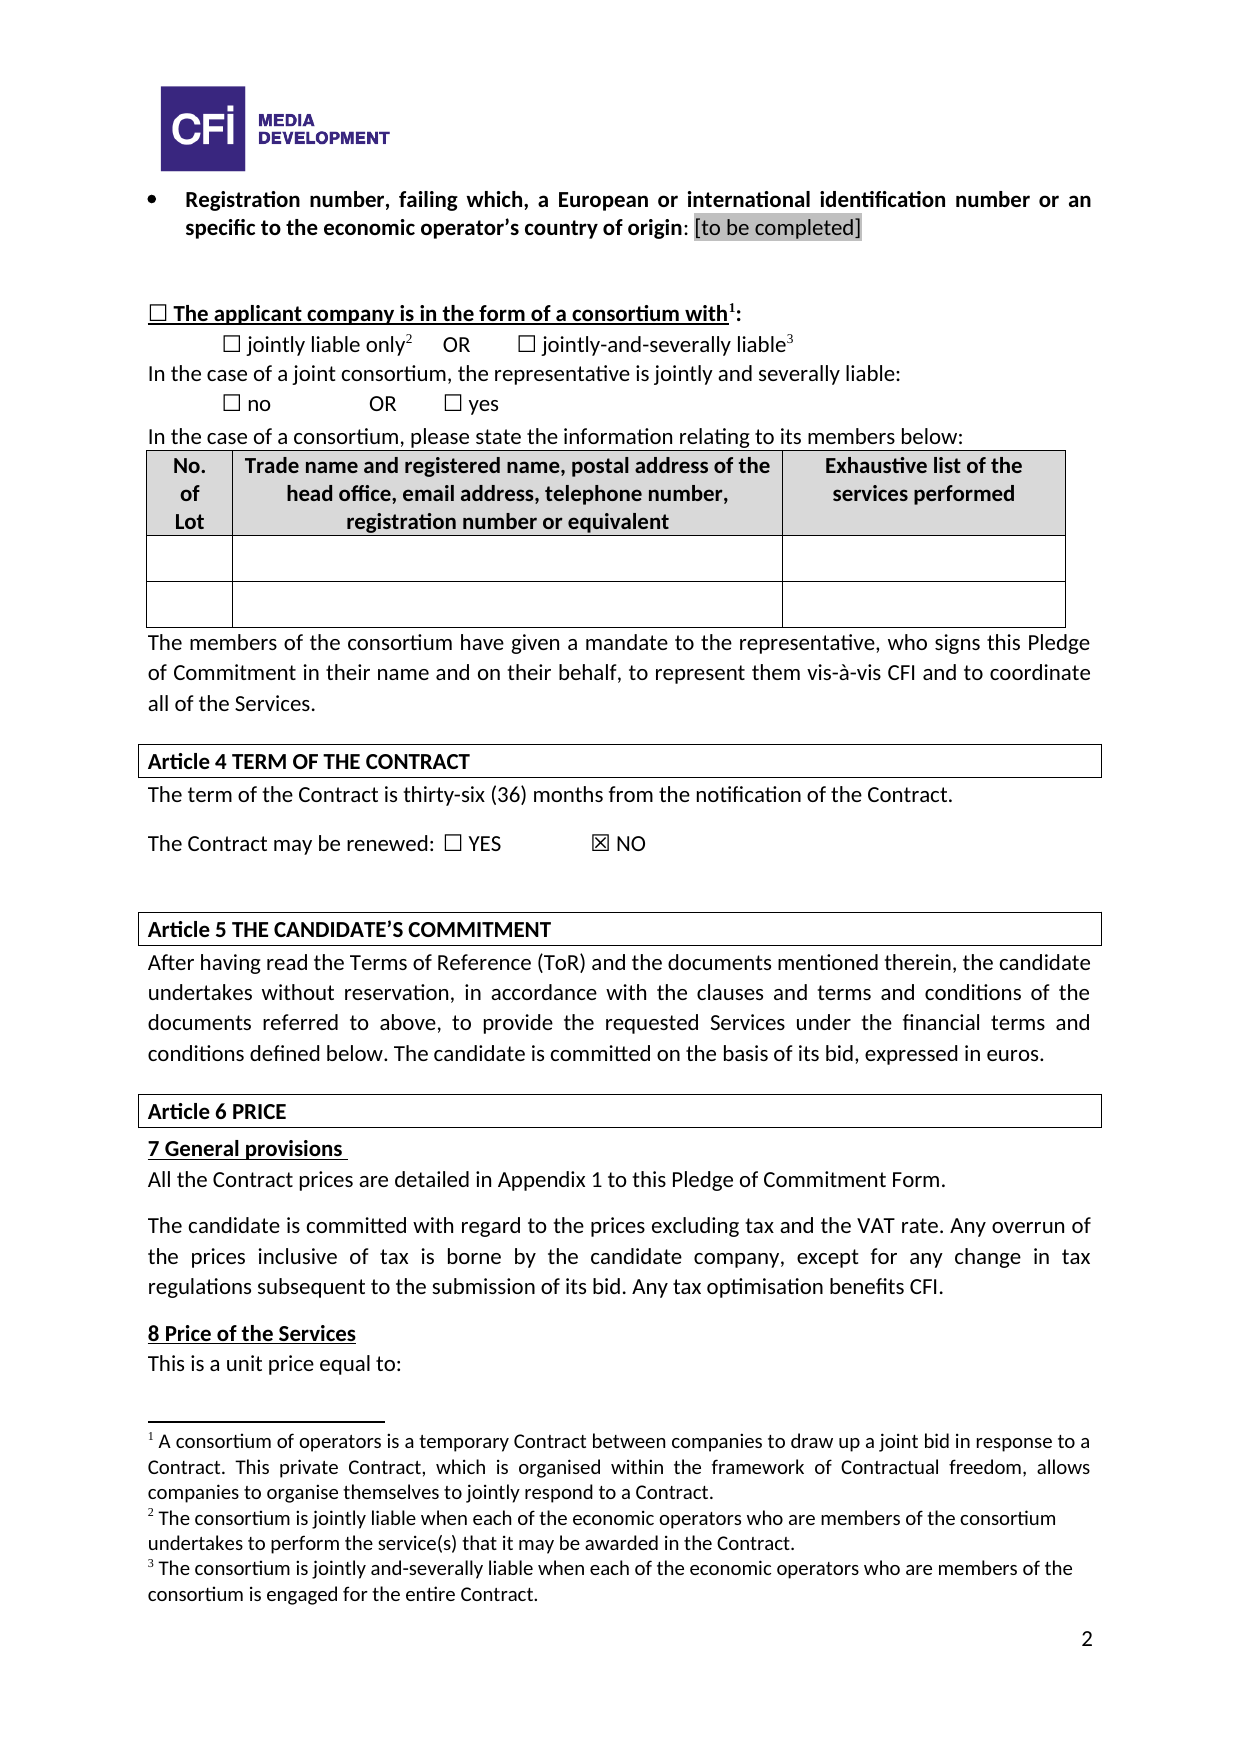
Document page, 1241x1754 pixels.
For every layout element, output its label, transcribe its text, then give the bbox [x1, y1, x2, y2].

text In the case of a joint consortium, the representative is jointly and severally liable: [148, 359, 1093, 387]
table_cell [147, 536, 232, 581]
text jointly liable only OR jointly-and-severally liable [148, 328, 1093, 359]
table_header Trade name and registered name, postal address of the head office, email address, telephone number, registration number or equivalent [233, 451, 782, 535]
subtitle Article THE CANDIDATE’S COMMITMENT [139, 913, 1101, 945]
text The term of the Contract is thirty-six (36) months from the notification of the Contract. [148, 780, 1093, 808]
subtitle Article TERM OF THE CONTRACT [139, 745, 1101, 777]
table_cell [233, 582, 782, 627]
subtitle Article PRICE [139, 1095, 1101, 1127]
list Registration number, failing which, a European or international identification number or an specific to the economic operator’s country of origin: [to be completed] [148, 185, 1093, 241]
text no OR yes [221, 387, 1093, 419]
table_cell [147, 582, 232, 627]
table_header No. of Lot [147, 451, 232, 535]
text The applicant company is in the form of a consortium with: [148, 297, 1093, 328]
text The candidate is committed with regard to the prices excluding tax and the VAT rate. Any overrun of the prices inclusive of tax is borne by the candidate company, except for any change in tax regulations subsequent to the submission of its bid. Any tax optimisation benefits CFI. [148, 1212, 1093, 1300]
text After having read the Terms of Reference (ToR) and the documents mentioned therein, the candidate undertakes without reservation, in accordance with the clauses and terms and conditions of the documents referred to above, to provide the requested Services under the financial terms and conditions defined below. The candidate is committed on the basis of its bid, expressed in euros. [148, 948, 1093, 1067]
subtitle Price of the Services [148, 1319, 1093, 1347]
subtitle General provisions [148, 1134, 1093, 1162]
text In the case of a consortium, please state the information relating to its members below: [148, 419, 1093, 450]
text The Contract may be renewed: YES NO [148, 827, 1093, 858]
picture [147, 73, 403, 185]
table_cell [783, 536, 1065, 581]
text All the Contract prices are detailed in Appendix 1 to this Pledge of Commitment Form. [148, 1165, 1093, 1193]
text The members of the consortium have given a mandate to the representative, who signs this Pledge of Commitment in their name and on their behalf, to represent them vis-à-vis CFI and to coordinate all of the Services. [148, 628, 1093, 717]
table_header Exhaustive list of the services performed [783, 451, 1065, 535]
text This is a unit price equal to: [148, 1349, 1093, 1377]
table_cell [783, 582, 1065, 627]
table_cell [233, 536, 782, 581]
